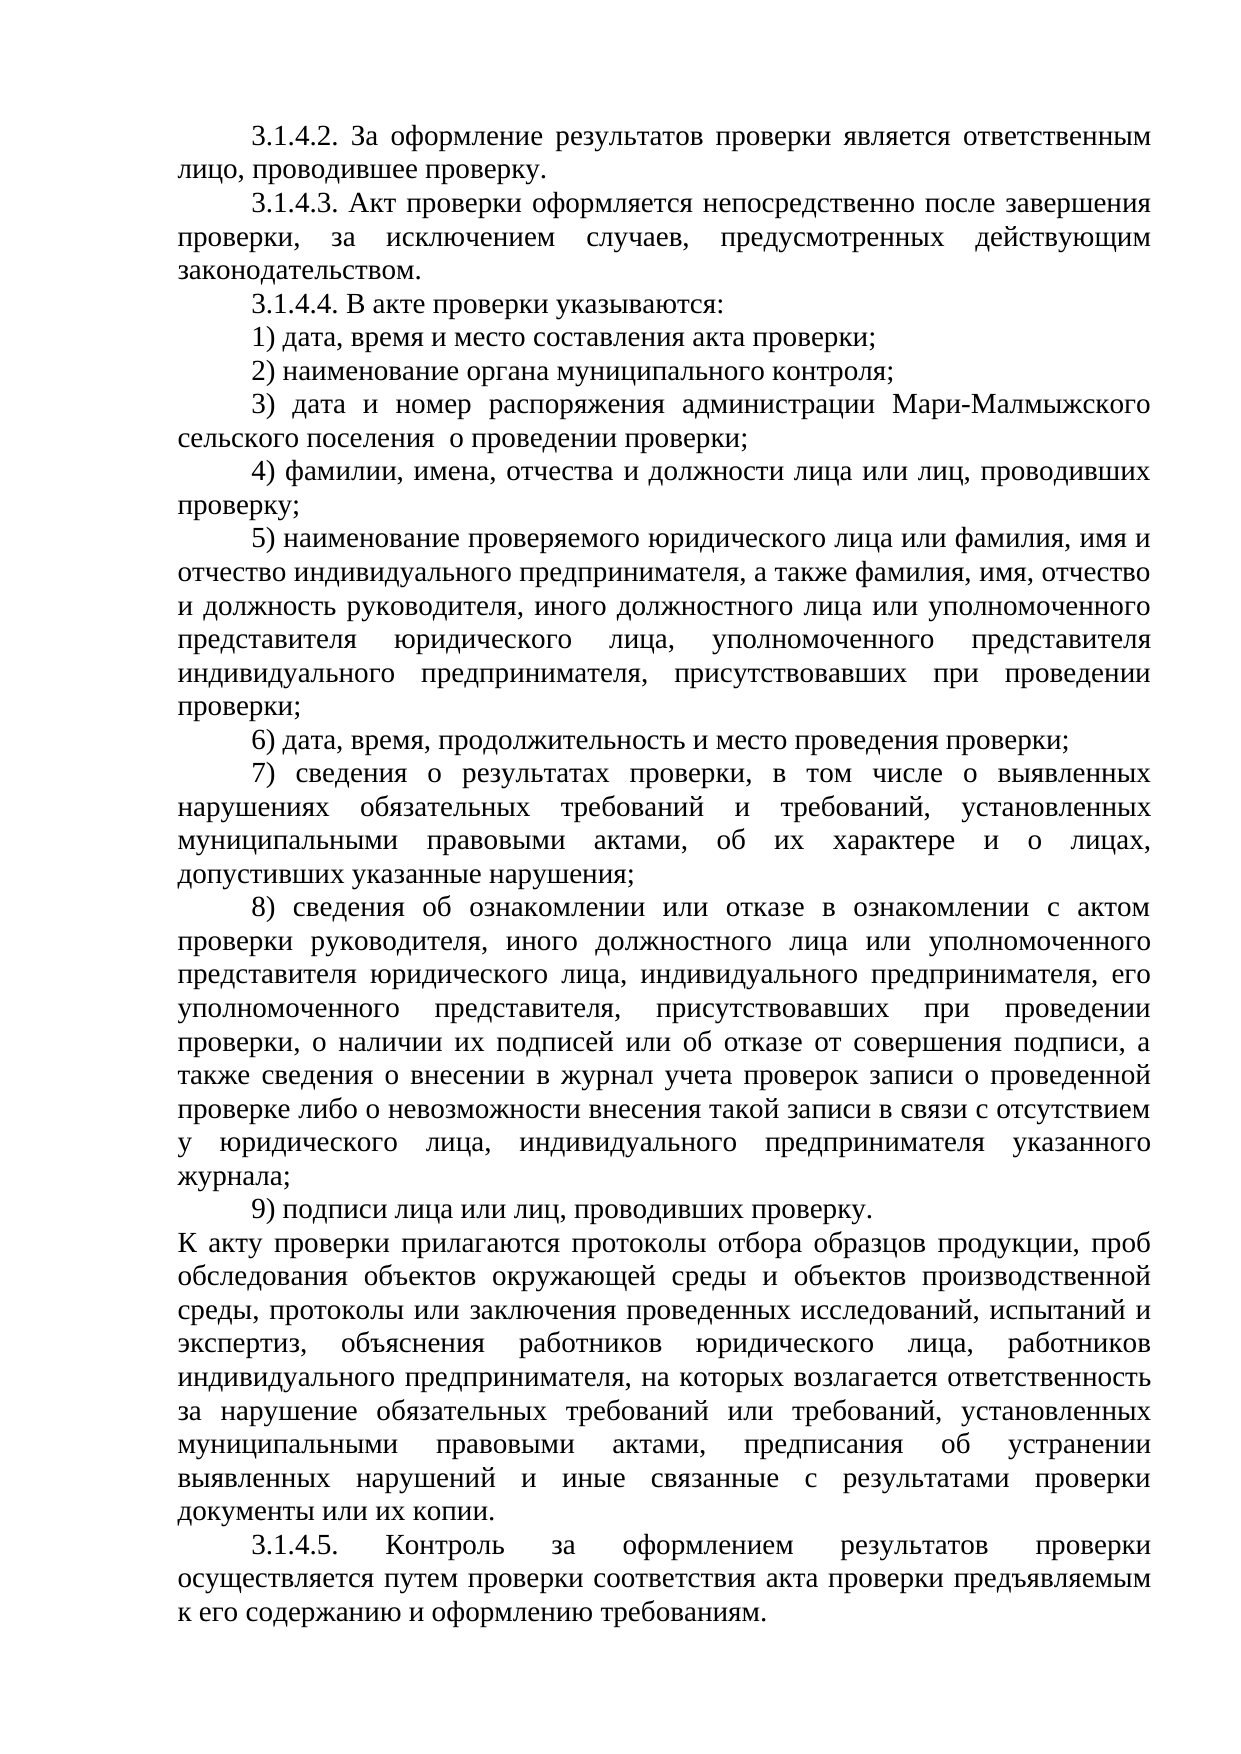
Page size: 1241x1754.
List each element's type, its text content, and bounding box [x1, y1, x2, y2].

text 3.1.4.2. За оформление результатов проверки является ответственным лицо, проводившее проверку. [177, 118, 1152, 185]
text 6) дата, время, продолжительность и место проведения проверки; [177, 722, 1152, 755]
text К акту проверки прилагаются протоколы отбора образцов продукции, проб обследования объектов окружающей среды и объектов производственной среды, протоколы или заключения проведенных исследований, испытаний и экспертиз, объяснения работников юридического лица, работников индивидуального предпринимателя, на которых возлагается ответственность за нарушение обязательных требований или требований, установленных муниципальными правовыми актами, предписания об устранении выявленных нарушений и иные связанные с результатами проверки документы или их копии. [177, 1225, 1152, 1527]
text 3.1.4.5. Контроль за оформлением результатов проверки осуществляется путем проверки соответствия акта проверки предъявляемым к его содержанию и оформлению требованиям. [177, 1527, 1152, 1627]
text 7) сведения о результатах проверки, в том числе о выявленных нарушениях обязательных требований и требований, установленных муниципальными правовыми актами, об их характере и о лицах, допустивших указанные нарушения; [177, 755, 1152, 889]
text 9) подписи лица или лиц, проводивших проверку. [177, 1191, 1152, 1225]
text 1) дата, время и место составления акта проверки; [177, 319, 1152, 353]
text 4) фамилии, имена, отчества и должности лица или лиц, проводивших проверку; [177, 453, 1152, 521]
text 8) сведения об ознакомлении или отказе в ознакомлении с актом проверки руководителя, иного должностного лица или уполномоченного представителя юридического лица, индивидуального предпринимателя, его уполномоченного представителя, присутствовавших при проведении проверки, о наличии их подписей или об отказе от совершения подписи, а также сведения о внесении в журнал учета проверок записи о проведенной проверке либо о невозможности внесения такой записи в связи с отсутствием у юридического лица, индивидуального предпринимателя указанного журнала; [177, 889, 1152, 1191]
text 2) наименование органа муниципального контроля; [177, 353, 1152, 386]
text 3.1.4.4. В акте проверки указываются: [177, 286, 1152, 319]
text 5) наименование проверяемого юридического лица или фамилия, имя и отчество индивидуального предпринимателя, а также фамилия, имя, отчество и должность руководителя, иного должностного лица или уполномоченного представителя юридического лица, уполномоченного представителя индивидуального предпринимателя, присутствовавших при проведении проверки; [177, 521, 1152, 722]
text 3.1.4.3. Акт проверки оформляется непосредственно после завершения проверки, за исключением случаев, предусмотренных действующим законодательством. [177, 185, 1152, 286]
text 3) дата и номер распоряжения администрации Мари-Малмыжского сельского поселения о проведении проверки; [177, 386, 1152, 453]
